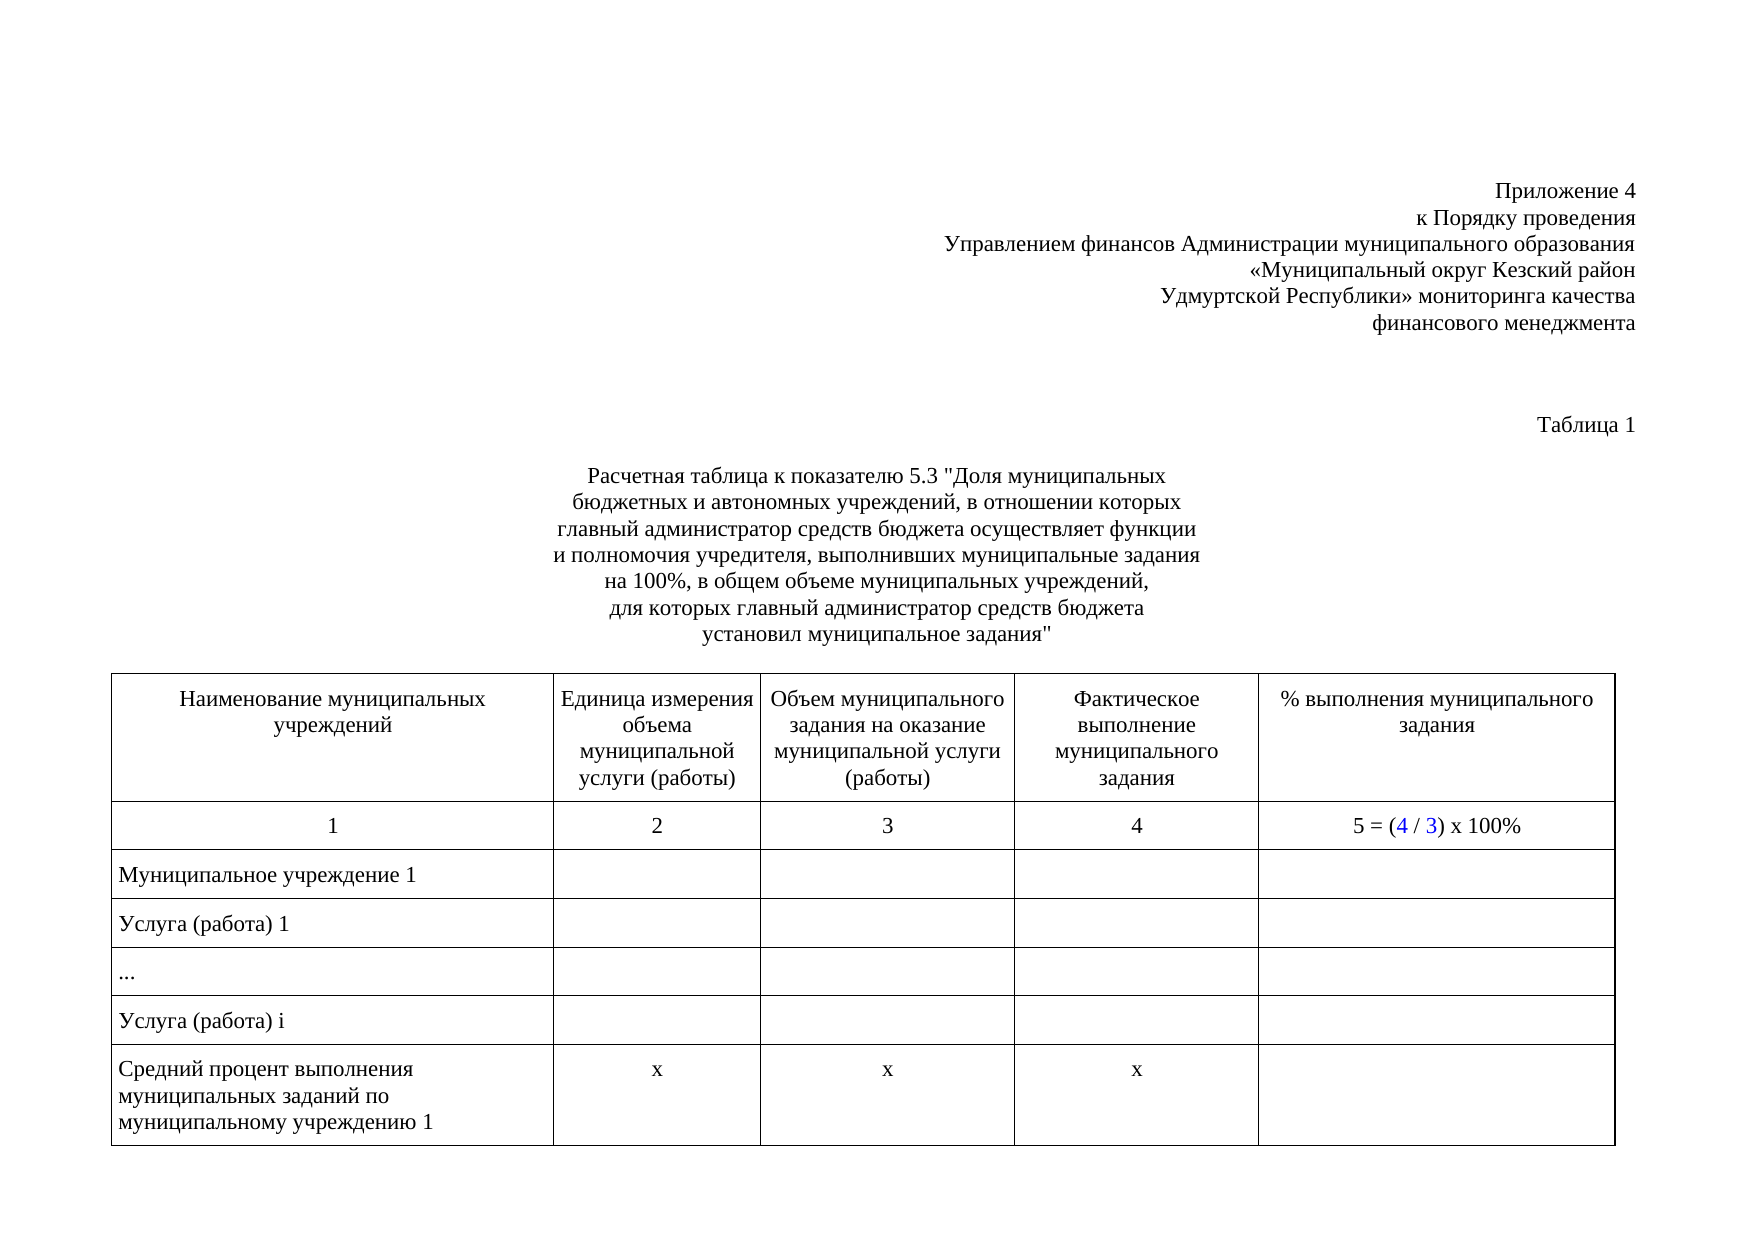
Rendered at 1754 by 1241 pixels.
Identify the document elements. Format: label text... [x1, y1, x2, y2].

table_cell [554, 850, 760, 898]
table_cell [1259, 996, 1614, 1044]
table_cell x [554, 1045, 760, 1145]
table_cell [1259, 899, 1614, 947]
table_cell [1015, 996, 1258, 1044]
table_cell [1259, 948, 1614, 995]
table_cell Услуга (работа) i [112, 996, 553, 1044]
text к Порядку проведения [118, 203, 1636, 230]
table_cell [1015, 850, 1258, 898]
table_cell [554, 948, 760, 995]
table_cell ... [112, 948, 553, 995]
text и полномочия учредителя, выполнивших муниципальные задания [118, 541, 1636, 567]
text для которых главный администратор средств бюджета [118, 594, 1636, 620]
text Приложение 4 [118, 177, 1636, 203]
text на 100%, в общем объеме муниципальных учреждений, [118, 567, 1636, 594]
text финансового менеджмента [118, 309, 1636, 335]
text бюджетных и автономных учреждений, в отношении которых [118, 488, 1636, 515]
table_cell [761, 996, 1014, 1044]
table_cell 2 [554, 802, 760, 849]
text Таблица 1 [118, 411, 1636, 437]
text установил муниципальное задания" [118, 620, 1636, 647]
table_cell 1 [112, 802, 553, 849]
table_cell [554, 899, 760, 947]
text главный администратор средств бюджета осуществляет функции [118, 515, 1636, 541]
table_cell [761, 948, 1014, 995]
table_cell [1259, 1045, 1614, 1145]
table_cell 4 [1015, 802, 1258, 849]
table_cell [554, 996, 760, 1044]
table_cell 3 [761, 802, 1014, 849]
text «Муниципальный округ Кезский район [118, 256, 1636, 283]
table_cell Муниципальное учреждение 1 [112, 850, 553, 898]
text Удмуртской Республики» мониторинга качества [118, 283, 1636, 309]
table_header % выполнения муниципального задания [1259, 674, 1614, 801]
table_header Объем муниципального задания на оказание муниципальной услуги (работы) [761, 674, 1014, 801]
table_header Фактическое выполнение муниципального задания [1015, 674, 1258, 801]
table_cell x [761, 1045, 1014, 1145]
table_header Единица измерения объема муниципальной услуги (работы) [554, 674, 760, 801]
table_cell [1015, 899, 1258, 947]
text Управлением финансов Администрации муниципального образования [118, 230, 1636, 256]
table_cell [1015, 948, 1258, 995]
table_cell Услуга (работа) 1 [112, 899, 553, 947]
table_cell [1259, 850, 1614, 898]
table_cell [761, 899, 1014, 947]
table_cell x [1015, 1045, 1258, 1145]
text Расчетная таблица к показателю 5.3 "Доля муниципальных [118, 462, 1636, 488]
table_cell Средний процент выполнения муниципальных заданий по муниципальному учреждению 1 [112, 1045, 553, 1145]
table_cell [761, 850, 1014, 898]
table_header Наименование муниципальных учреждений [112, 674, 553, 801]
table_cell 5 = (4 / 3) x 100% [1259, 802, 1614, 849]
